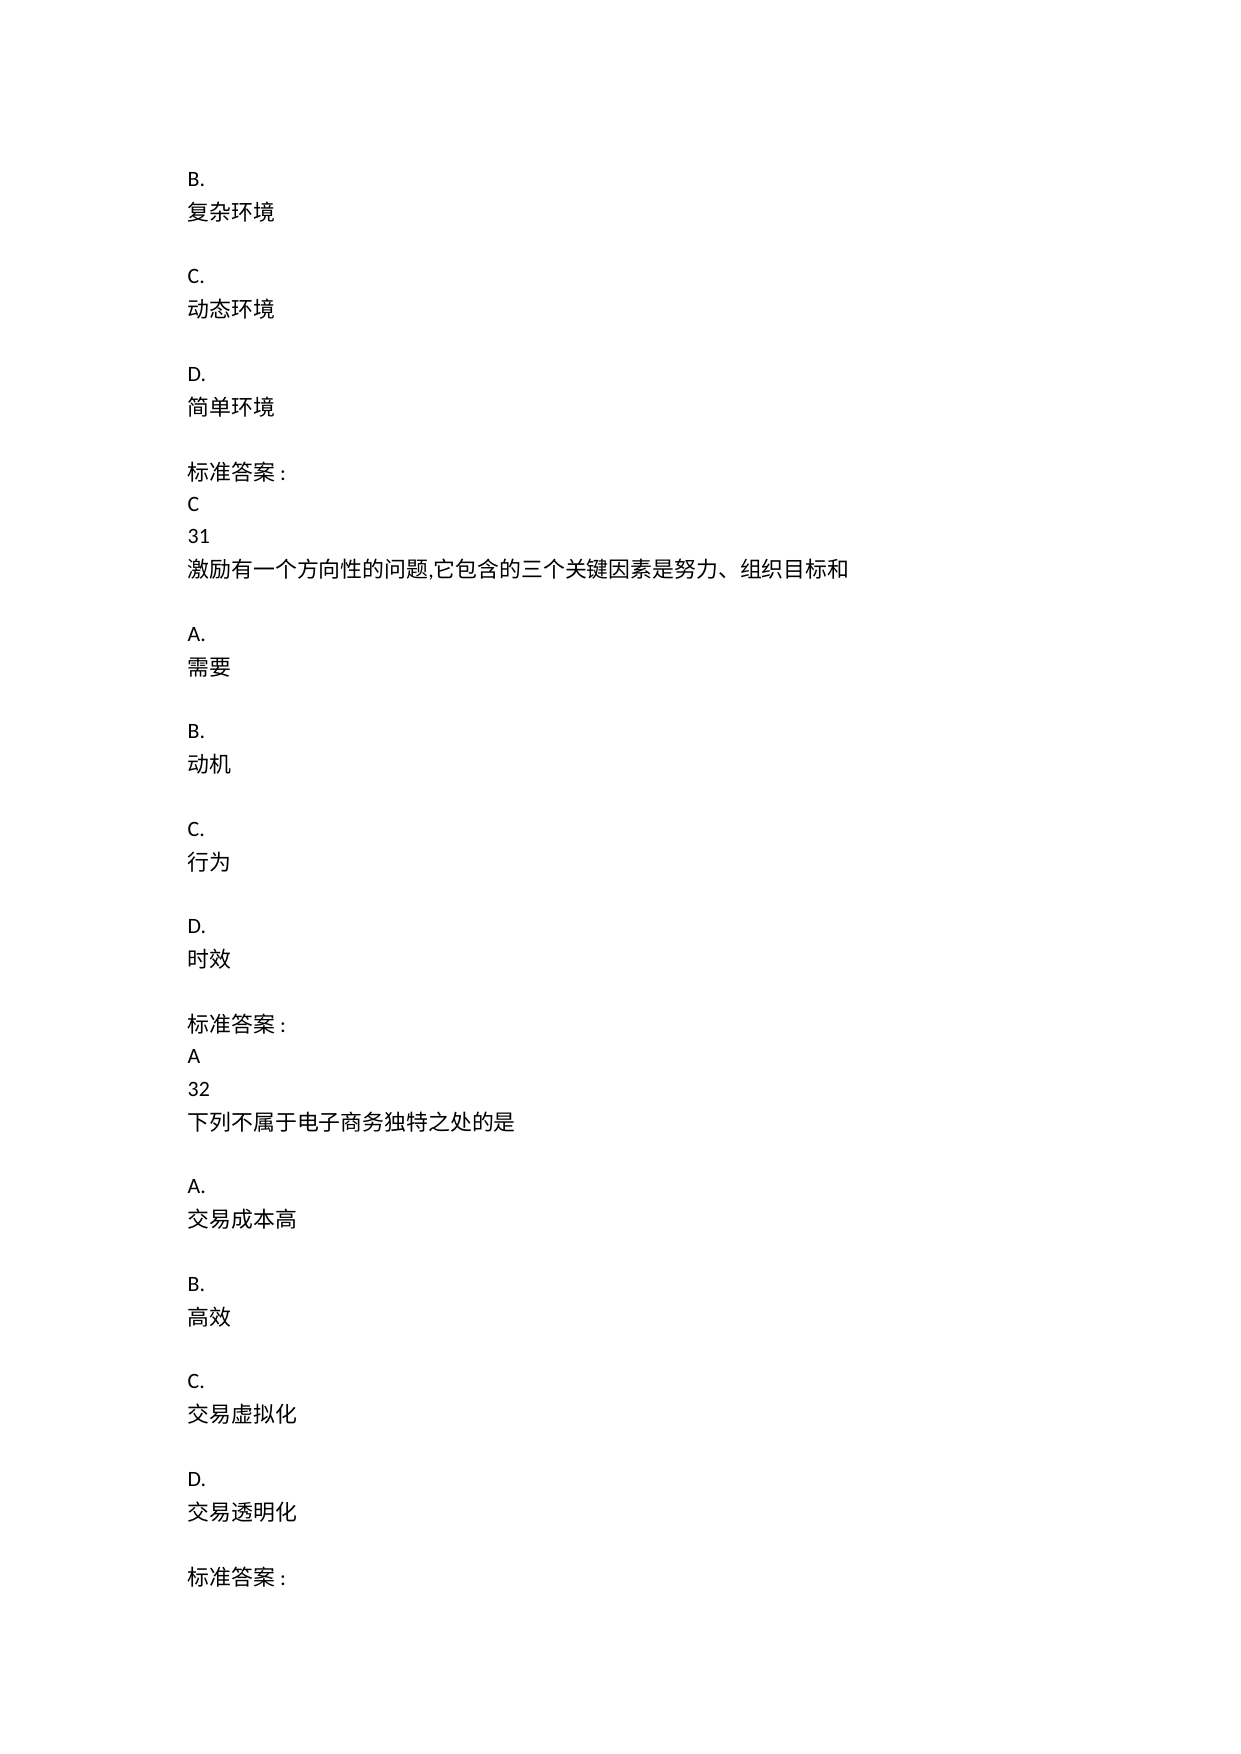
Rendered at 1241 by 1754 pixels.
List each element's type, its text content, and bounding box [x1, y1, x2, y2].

text 下列不属于电子商务独特之处的是 [187, 1104, 1053, 1137]
text 标准答案 : [187, 1007, 1053, 1039]
text 简单环境 [187, 389, 1053, 422]
text 激励有一个方向性的问题,它包含的三个关键因素是努力、组织目标和 [187, 552, 1053, 584]
text 交易虚拟化 [187, 1397, 1053, 1429]
text 交易透明化 [187, 1494, 1053, 1527]
text 高效 [187, 1299, 1053, 1332]
text A. [187, 1169, 1053, 1202]
text A [187, 1039, 1053, 1072]
text C. [187, 259, 1053, 292]
text C. [187, 812, 1053, 844]
text 动态环境 [187, 292, 1053, 324]
text 标准答案 : [187, 454, 1053, 487]
text 31 [187, 519, 1053, 552]
text 交易成本高 [187, 1202, 1053, 1234]
text 32 [187, 1072, 1053, 1104]
text 时效 [187, 942, 1053, 974]
text C. [187, 1364, 1053, 1397]
text D. [187, 1462, 1053, 1494]
text 需要 [187, 649, 1053, 682]
text 标准答案 : [187, 1559, 1053, 1592]
text B. [187, 1267, 1053, 1299]
text C [187, 487, 1053, 519]
text B. [187, 162, 1053, 194]
text A. [187, 617, 1053, 649]
text B. [187, 714, 1053, 747]
text D. [187, 909, 1053, 942]
text 行为 [187, 844, 1053, 877]
text D. [187, 357, 1053, 389]
text 动机 [187, 747, 1053, 779]
text 复杂环境 [187, 194, 1053, 227]
